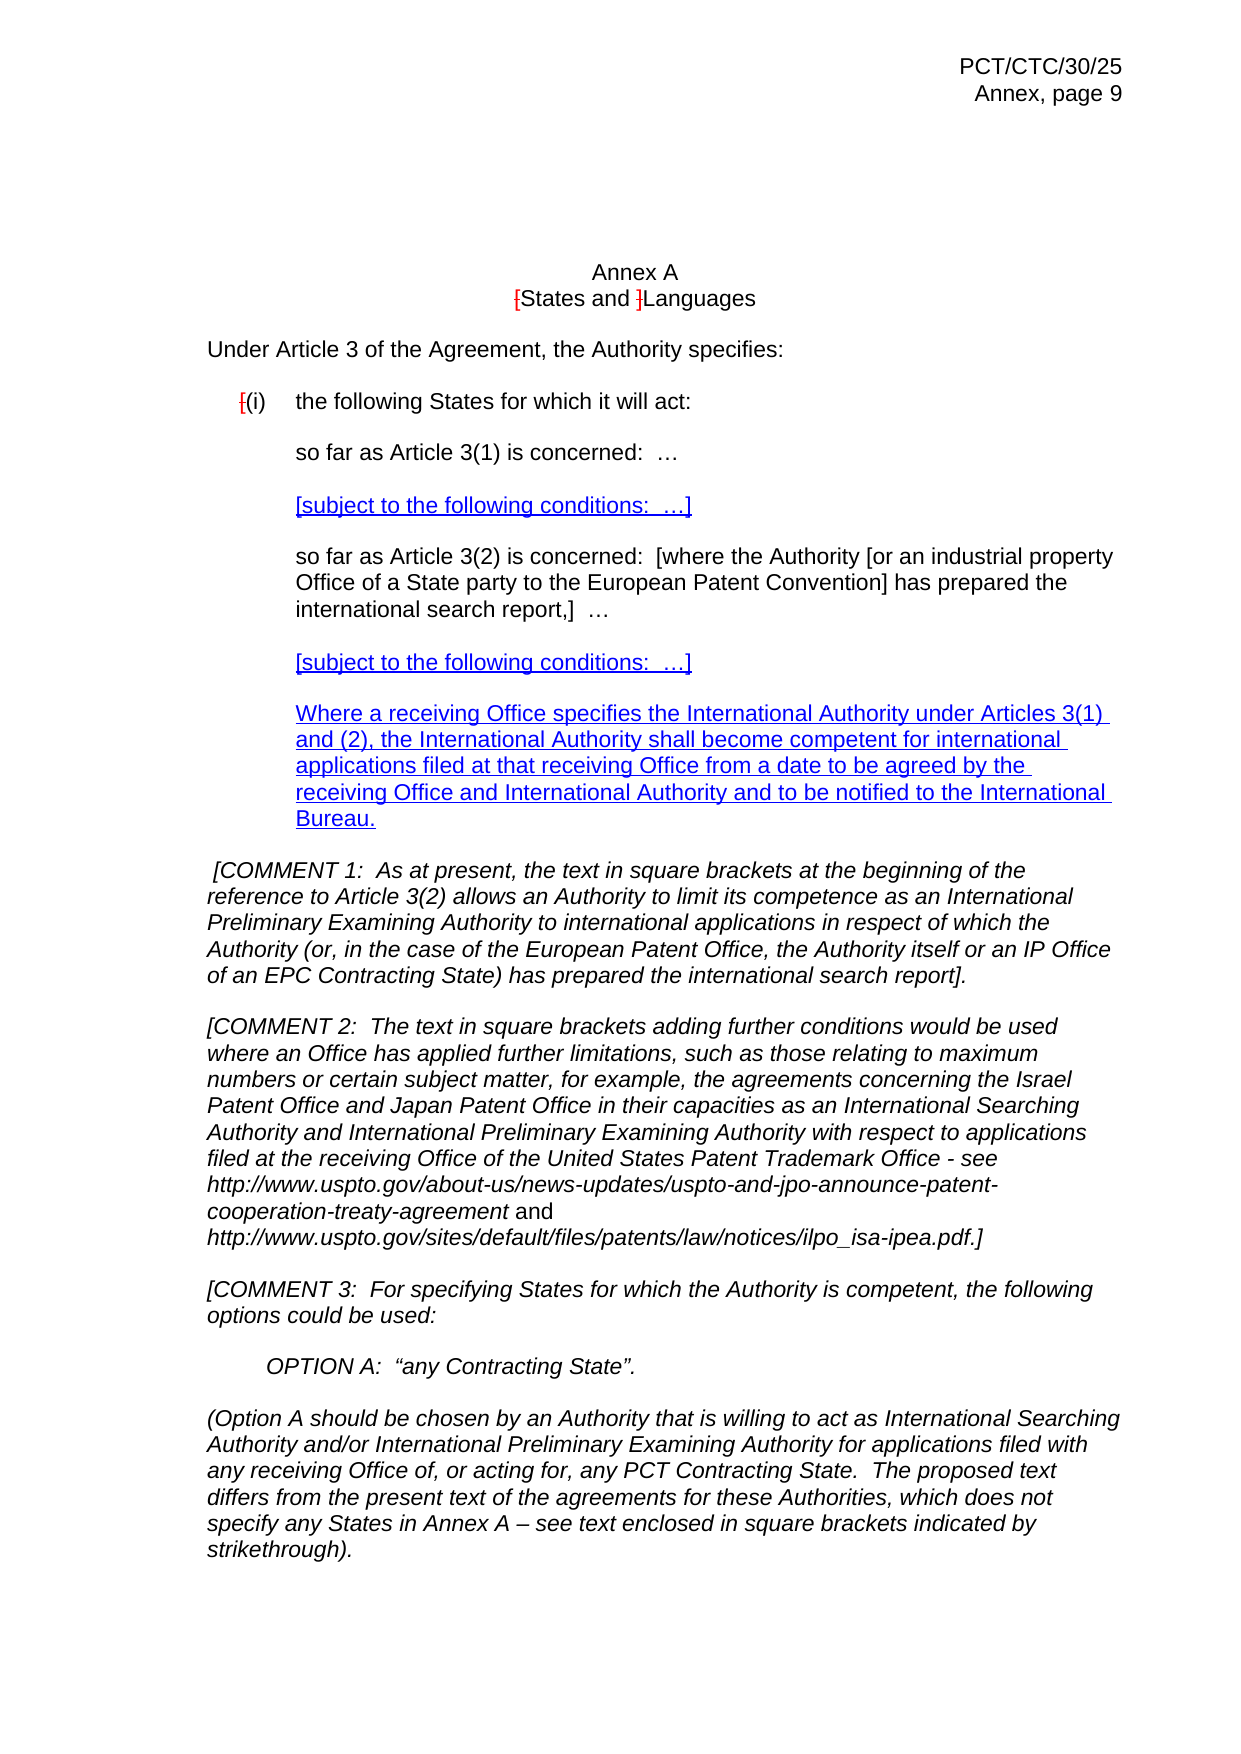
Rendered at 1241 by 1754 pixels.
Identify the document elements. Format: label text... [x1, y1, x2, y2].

subtitle Annex A [States and ]Languages [148, 258, 1122, 311]
text [COMMENT 2: The text in square brackets adding further conditions would be used where an Office has applied further limitations, such as those relating to maximum numbers or certain subject matter, for example, the agreements concerning the Israel Patent Office and Japan Patent Office in their capacities as an International Searching Authority and International Preliminary Examining Authority with respect to applications filed at the receiving Office of the United States Patent Trademark Office - see http://www.uspto.gov/about-us/news-updates/uspto-and-jpo-announce-patent-cooperation-treaty-agreement and http://www.uspto.gov/sites/default/files/patents/law/notices/ilpo_isa-ipea.pdf.] [207, 1013, 1122, 1251]
text OPTION A: “any Contracting State”. [207, 1353, 1122, 1379]
text Where a receiving Office specifies the International Authority under Articles 3(1) and (2), the International Authority shall become competent for international applications filed at that receiving Office from a date to be agreed by the receiving Office and International Authority and to be notified to the International Bureau. [295, 700, 1122, 832]
text (Option A should be chosen by an Authority that is willing to act as International Searching Authority and/or International Preliminary Examining Authority for applications filed with any receiving Office of, or acting for, any PCT Contracting State. The proposed text differs from the present text of the agreements for these Authorities, which does not specify any States in Annex A – see text enclosed in square brackets indicated by strikethrough). [207, 1404, 1122, 1563]
text Under Article 3 of the Agreement, the Authority specifies: [207, 336, 1122, 363]
text [COMMENT 1: As at present, the text in square brackets at the beginning of the reference to Article 3(2) allows an Authority to limit its competence as an International Preliminary Examining Authority to international applications in respect of which the Authority (or, in the case of the European Patent Office, the Authority itself or an IP Office of an EPC Contracting State) has prepared the international search report]. [207, 857, 1122, 988]
text so far as Article 3(2) is concerned: [where the Authority [or an industrial property Office of a State party to the European Patent Convention] has prepared the international search report,] … [subject to the following conditions: …] [295, 543, 1122, 675]
text [(i) the following States for which it will act: [207, 388, 1122, 414]
text so far as Article 3(1) is concerned: … [subject to the following conditions: …] [295, 439, 1122, 518]
text [COMMENT 3: For specifying States for which the Authority is competent, the following options could be used: [207, 1276, 1122, 1328]
